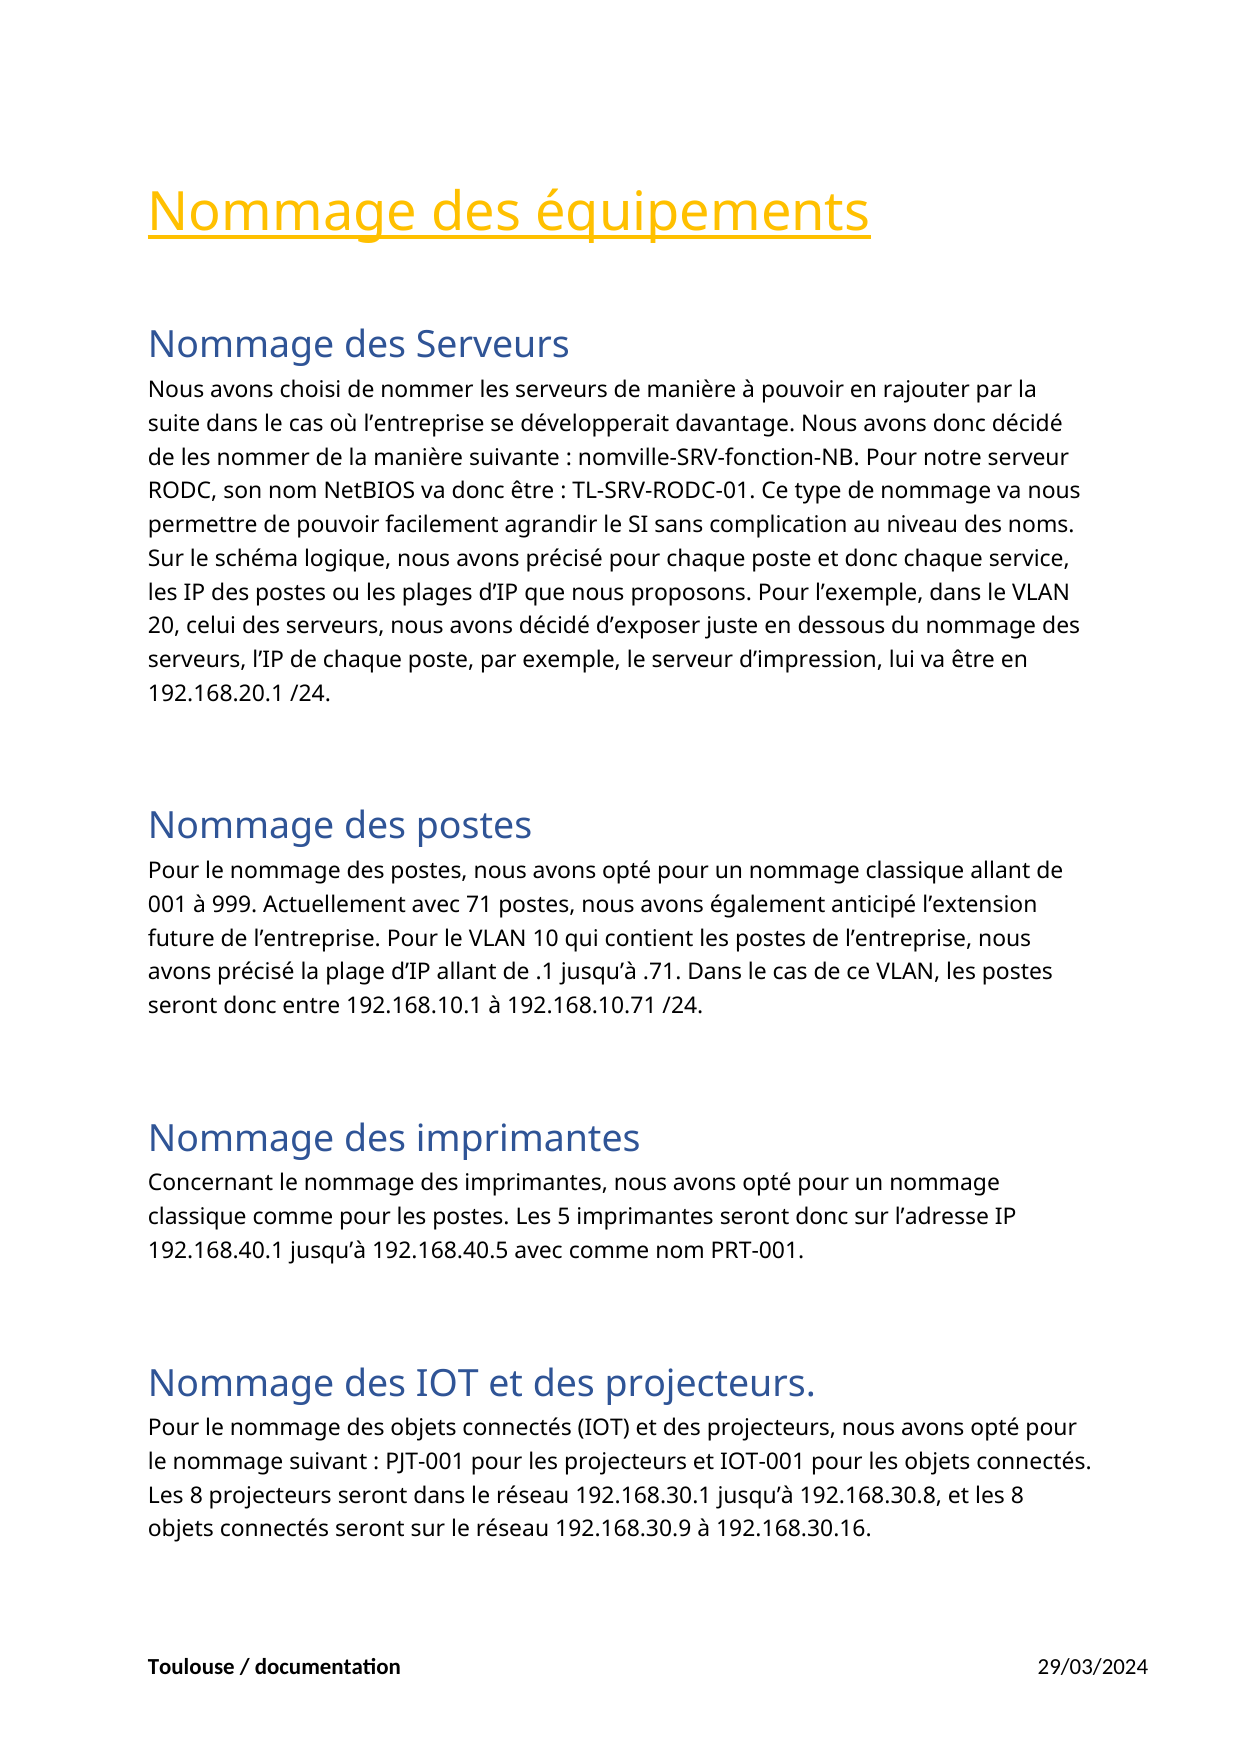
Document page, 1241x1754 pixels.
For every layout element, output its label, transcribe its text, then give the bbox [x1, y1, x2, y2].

subtitle Nommage des postes [148, 799, 1093, 850]
subtitle Nommage des imprimantes [148, 1111, 1093, 1162]
subtitle Nommage des équipements [148, 173, 1093, 246]
subtitle Nommage des IOT et des projecteurs. [148, 1356, 1093, 1407]
text Pour le nommage des postes, nous avons opté pour un nommage classique allant de 001 à 999. Actuellement avec 71 postes, nous avons également anticipé l’extension future de l’entreprise. Pour le VLAN 10 qui contient les postes de l’entreprise, nous avons précisé la plage d’IP allant de .1 jusqu’à .71. Dans le cas de ce VLAN, les postes seront donc entre 192.168.10.1 à 192.168.10.71 /24. [148, 854, 1093, 1020]
text Nous avons choisi de nommer les serveurs de manière à pouvoir en rajouter par la suite dans le cas où l’entreprise se développerait davantage. Nous avons donc décidé de les nommer de la manière suivante : nomville-SRV-fonction-NB. Pour notre serveur RODC, son nom NetBIOS va donc être : TL-SRV-RODC-01. Ce type de nommage va nous permettre de pouvoir facilement agrandir le SI sans complication au niveau des noms. Sur le schéma logique, nous avons précisé pour chaque poste et donc chaque service, les IP des postes ou les plages d’IP que nous proposons. Pour l’exemple, dans le VLAN 20, celui des serveurs, nous avons décidé d’exposer juste en dessous du nommage des serveurs, l’IP de chaque poste, par exemple, le serveur d’impression, lui va être en 192.168.20.1 /24. [148, 373, 1093, 708]
text Pour le nommage des objets connectés (IOT) et des projecteurs, nous avons opté pour le nommage suivant : PJT-001 pour les projecteurs et IOT-001 pour les objets connectés. Les 8 projecteurs seront dans le réseau 192.168.30.1 jusqu’à 192.168.30.8, et les 8 objets connectés seront sur le réseau 192.168.30.9 à 192.168.30.16. [148, 1411, 1093, 1543]
subtitle Nommage des Serveurs [148, 318, 1093, 369]
text Concernant le nommage des imprimantes, nous avons opté pour un nommage classique comme pour les postes. Les 5 imprimantes seront donc sur l’adresse IP 192.168.40.1 jusqu’à 192.168.40.5 avec comme nom PRT-001. [148, 1166, 1093, 1265]
